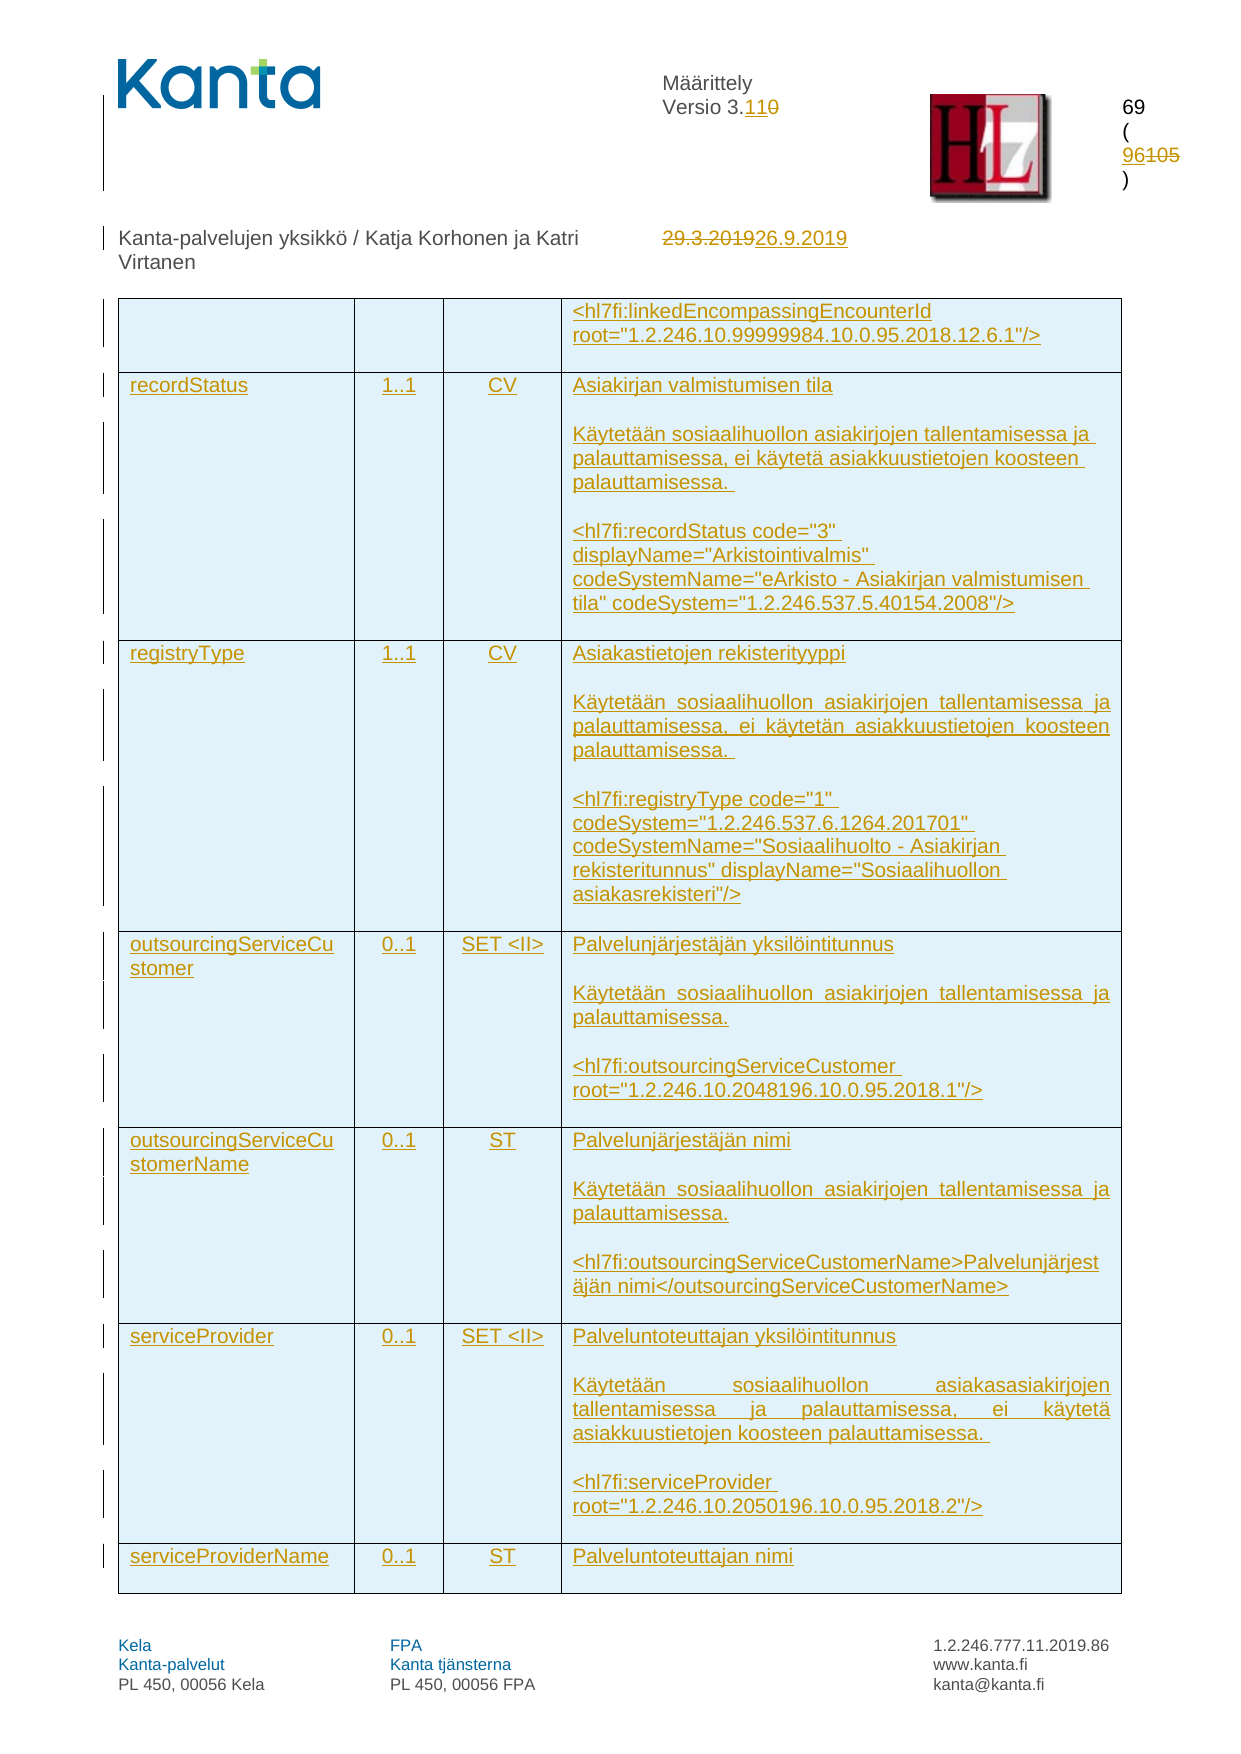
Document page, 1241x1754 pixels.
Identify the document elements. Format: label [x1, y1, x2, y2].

picture [930, 94, 1053, 203]
picture [118, 59, 321, 109]
